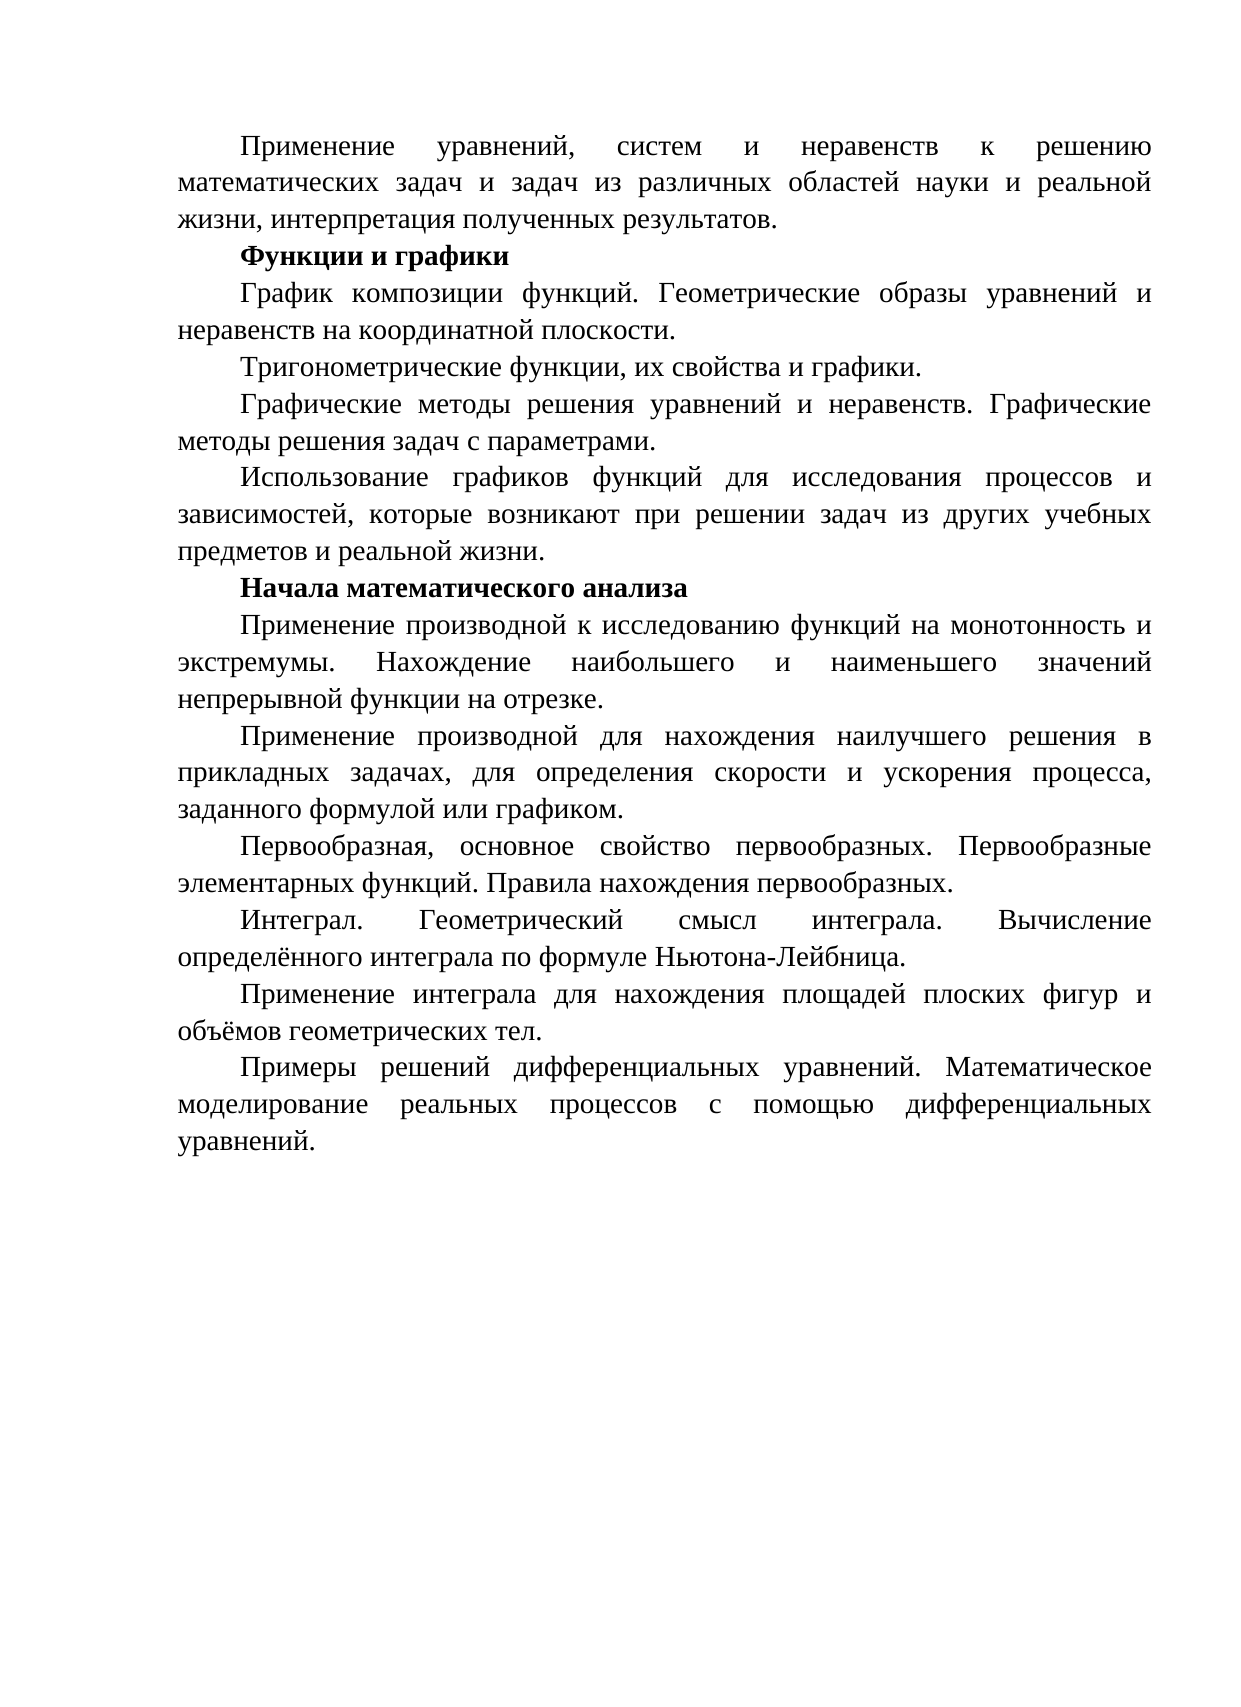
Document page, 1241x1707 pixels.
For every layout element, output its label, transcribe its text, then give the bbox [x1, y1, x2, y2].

text Функции и графики [177, 238, 1152, 272]
text Применение уравнений, систем и неравенств к решению математических задач и задач из различных областей науки и реальной жизни, интерпретация полученных результатов. [177, 128, 1152, 235]
text Первообразная, основное свойство первообразных. Первообразные элементарных функций. Правила нахождения первообразных. [177, 828, 1152, 899]
text Применение производной для нахождения наилучшего решения в прикладных задачах, для определения скорости и ускорения процесса, заданного формулой или графиком. [177, 718, 1152, 825]
text Тригонометрические функции, их свойства и графики. [177, 349, 1152, 382]
text График композиции функций. Геометрические образы уравнений и неравенств на координатной плоскости. [177, 275, 1152, 346]
text Применение интеграла для нахождения площадей плоских фигур и объёмов геометрических тел. [177, 976, 1152, 1046]
text Использование графиков функций для исследования процессов и зависимостей, которые возникают при решении задач из других учебных предметов и реальной жизни. [177, 459, 1152, 567]
text Начала математического анализа [177, 570, 1152, 604]
text Применение производной к исследованию функций на монотонность и экстремумы. Нахождение наибольшего и наименьшего значений непрерывной функции на отрезке. [177, 607, 1152, 714]
text Интеграл. Геометрический смысл интеграла. Вычисление определённого интеграла по формуле Ньютона-Лейбница. [177, 902, 1152, 972]
text Графические методы решения уравнений и неравенств. Графические методы решения задач с параметрами. [177, 386, 1152, 456]
text Примеры решений дифференциальных уравнений. Математическое моделирование реальных процессов с помощью дифференциальных уравнений. [177, 1049, 1152, 1157]
